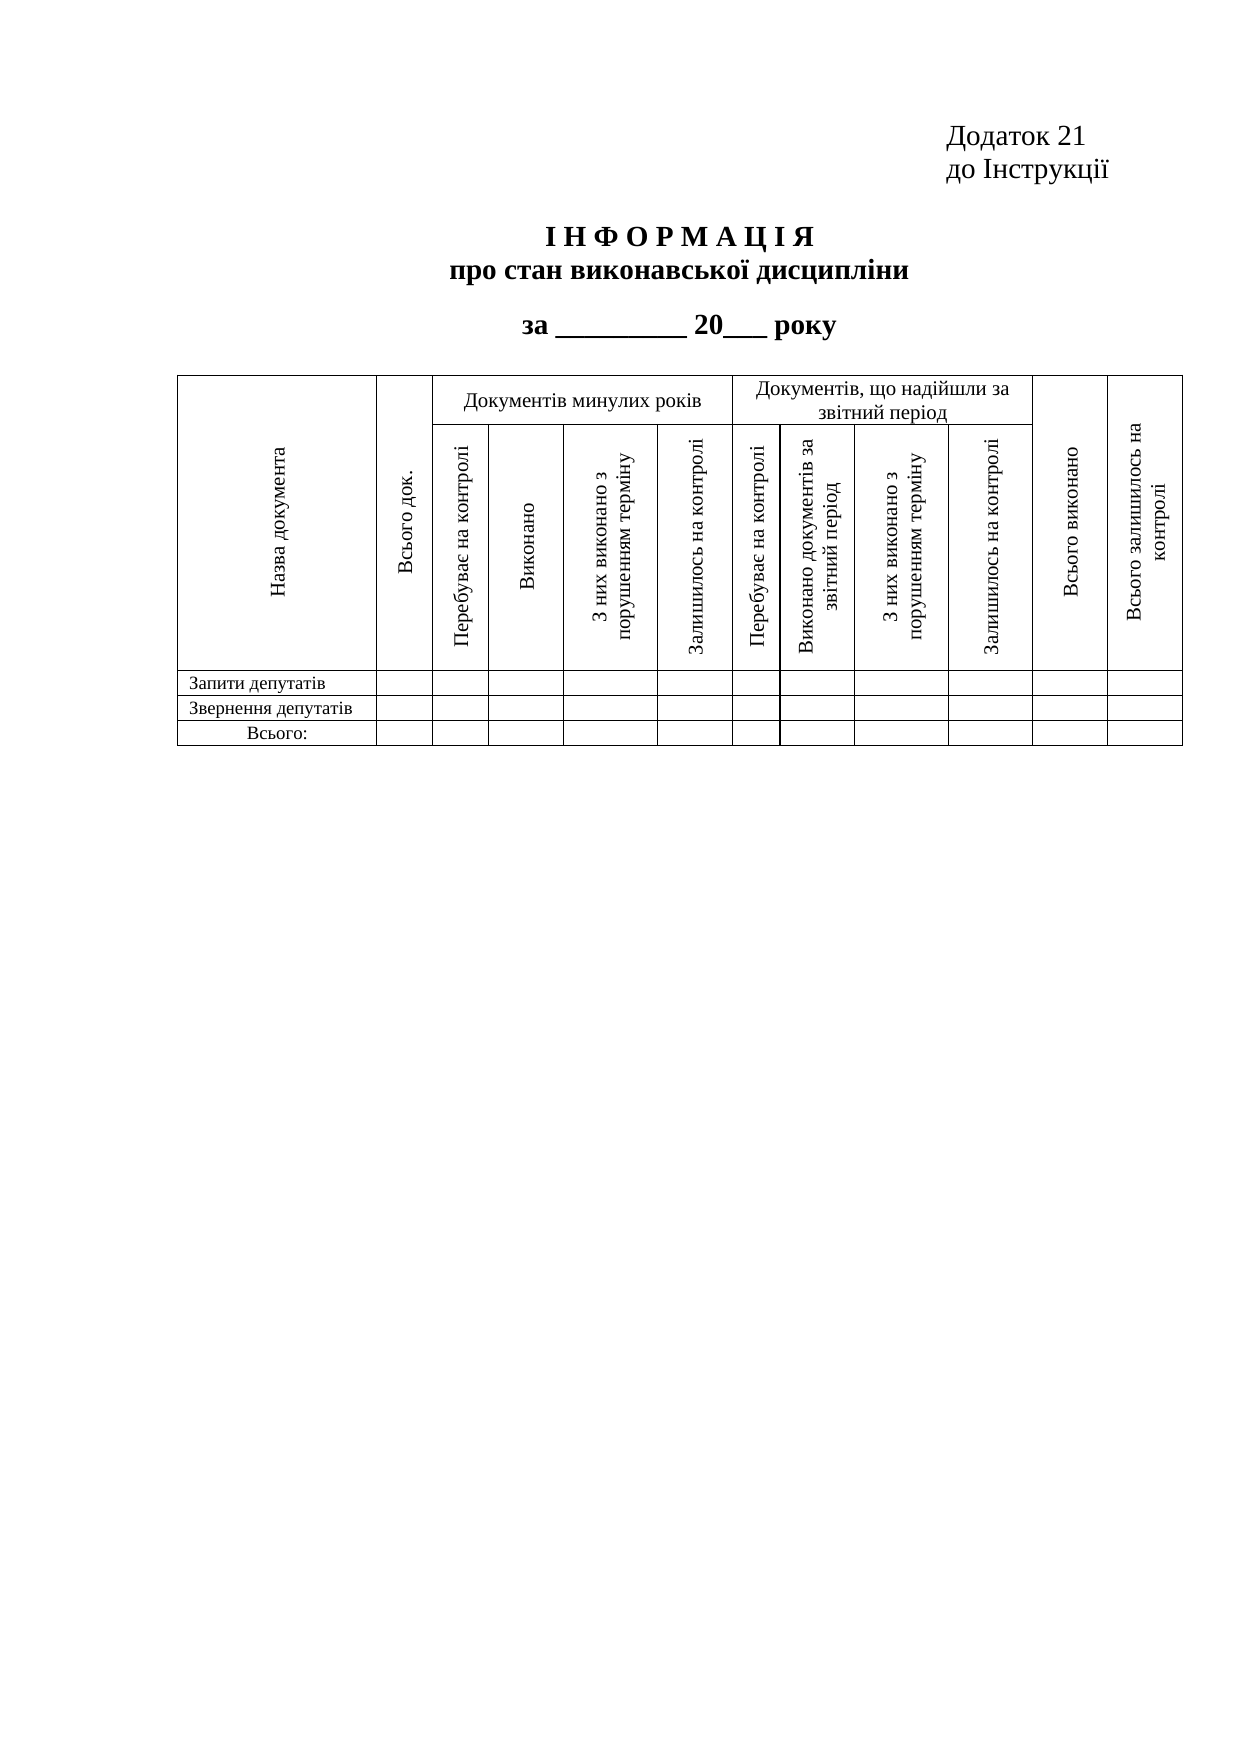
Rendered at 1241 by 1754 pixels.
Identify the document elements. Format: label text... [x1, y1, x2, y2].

text до Інструкції [946, 152, 1181, 185]
table_cell З них виконано з порушенням терміну [855, 425, 948, 669]
table_header Документів, що надійшли за звітний період [733, 376, 1032, 424]
table_cell Виконано документів за звітний період [781, 425, 854, 669]
table_cell [949, 696, 1032, 720]
table_cell [949, 671, 1032, 695]
table_cell [377, 721, 432, 745]
table_cell [1108, 671, 1182, 695]
text за _________ 20___ року [177, 307, 1181, 341]
table_cell З них виконано з порушенням терміну [564, 425, 657, 669]
table_cell [781, 671, 854, 695]
table_cell [564, 671, 657, 695]
table_header Документів минулих років [433, 376, 732, 424]
text Додаток 21 [946, 118, 1181, 152]
table_cell [433, 671, 488, 695]
table_cell [1108, 721, 1182, 745]
table_header Всього виконано [1033, 376, 1107, 669]
table_cell [489, 671, 563, 695]
table_cell [1033, 696, 1107, 720]
table_cell [377, 671, 432, 695]
table_cell [949, 721, 1032, 745]
table_cell [658, 671, 732, 695]
table_header Назва документа [178, 376, 376, 669]
table_header Всього залишилось на контролі [1108, 376, 1182, 669]
table_cell Звернення депутатів [178, 696, 376, 720]
table_cell Залишилось на контролі [658, 425, 732, 669]
table_cell [733, 696, 779, 720]
table_cell [855, 696, 948, 720]
table_cell [781, 696, 854, 720]
table_cell [781, 721, 854, 745]
table_cell Виконано [489, 425, 563, 669]
table_cell [564, 696, 657, 720]
table_cell Всього: [178, 721, 376, 745]
table_cell [489, 721, 563, 745]
table_cell [1033, 671, 1107, 695]
table_cell [377, 696, 432, 720]
text про стан виконавської дисципліни [177, 252, 1181, 286]
table_cell [658, 721, 732, 745]
table_cell Перебуває на контролі [433, 425, 488, 669]
table_cell [855, 721, 948, 745]
table_cell [658, 696, 732, 720]
table_cell [564, 721, 657, 745]
table_cell [1108, 696, 1182, 720]
table_cell Перебуває на контролі [733, 425, 779, 669]
table_cell [489, 696, 563, 720]
table_cell Запити депутатів [178, 671, 376, 695]
table_cell [433, 721, 488, 745]
table_cell [733, 721, 779, 745]
table_cell [855, 671, 948, 695]
text І Н Ф О Р М А Ц І Я [177, 219, 1181, 252]
table_header Всього док. [377, 376, 432, 669]
table_cell [733, 671, 779, 695]
table_cell [433, 696, 488, 720]
table_cell [1033, 721, 1107, 745]
table_cell Залишилось на контролі [949, 425, 1032, 669]
